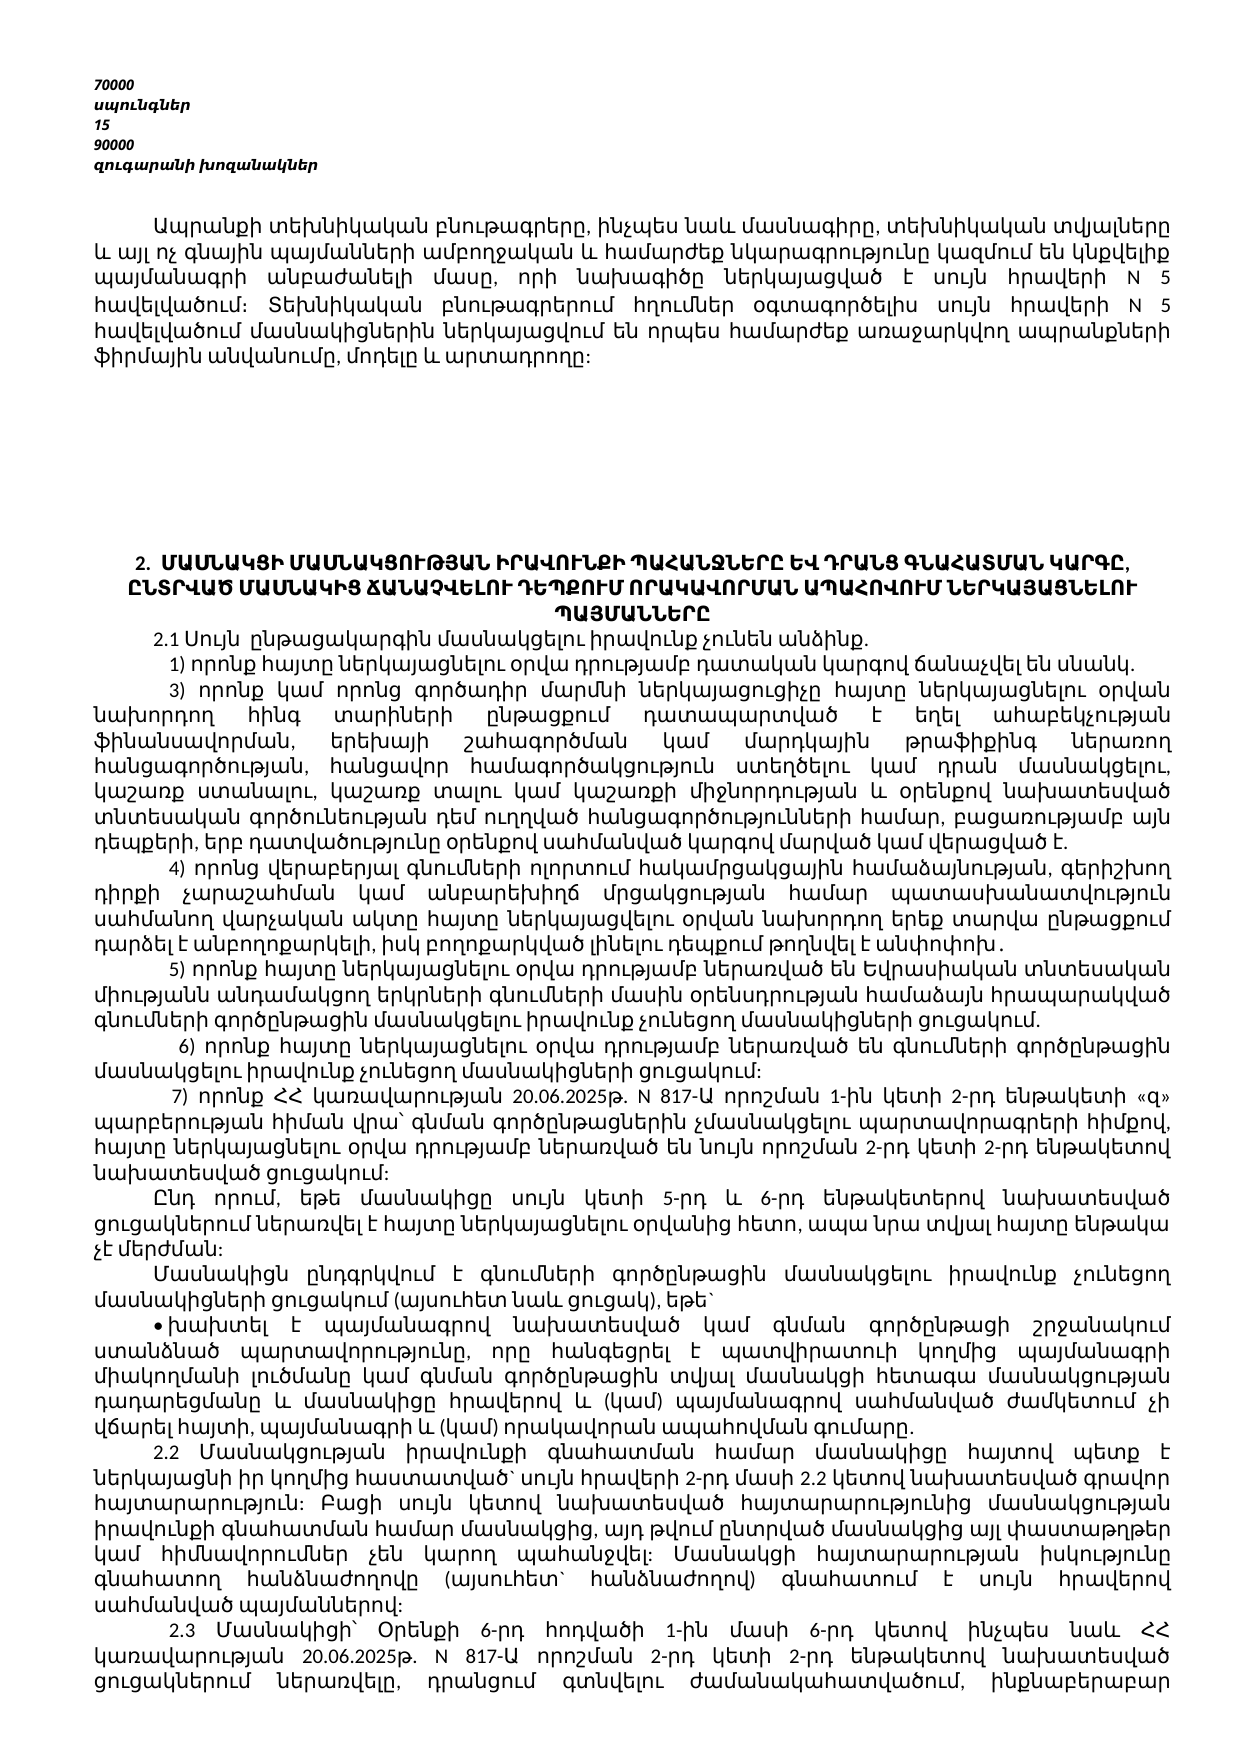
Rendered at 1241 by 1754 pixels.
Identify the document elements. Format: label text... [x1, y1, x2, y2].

text • խախտել է պայմանագրով նախատեսված կամ գնման գործընթացի շրջանակում ստանձնած պարտավորությունը, որը հանգեցրել է պատվիրատուի կողմից պայմանագրի միակողմանի լուծմանը կամ գնման գործընթացին տվյալ մասնակցի հետագա մասնակցության դադարեցմանը և մասնակիցը հրավերով և (կամ) պայմանագրով սահմանված ժամկետում չի վճարել հայտի, պայմանագրի և (կամ) որակավորան ապահովման գումարը. [94, 1312, 1171, 1439]
text 5) որոնք հայտը ներկայացնելու օրվա դրությամբ ներառված են Եվրասիական տնտեսական միությանն անդամակցող երկրների գնումների մասին օրենսդրության համաձայն հրապարակված գնումների գործընթացին մասնակցելու իրավունք չունեցող մասնակիցների ցուցակում. [94, 957, 1171, 1033]
text 7) որոնք ՀՀ կառավարության 20.06.2025թ. N 817-Ա որոշման 1-ին կետի 2-րդ ենթակետի «զ» պարբերության հիման վրա՝ գնման գործընթացներին չմասնակցելու պարտավորագրերի հիմքով, հայտը ներկայացնելու օրվա դրությամբ ներառված են նույն որոշման 2-րդ կետի 2-րդ ենթակետով նախատեսված ցուցակում: [94, 1084, 1171, 1185]
text 1) որոնք հայտը ներկայացնելու օրվա դրությամբ դատական կարգով ճանաչվել են սնանկ. [94, 652, 1171, 677]
text Ապրանքի տեխնիկական բնութագրերը, ինչպես նաև մասնագիրը, տեխնիկական տվյալները և այլ ոչ գնային պայմանների ամբողջական և համարժեք նկարագրությունը կազմում են կնքվելիք պայմանագրի անբաժանելի մասը, որի նախագիծը ներկայացված է սույն հրավերի N 5 հավելվածում։ Տեխնիկական բնութագրերում հղումներ օգտագործելիս սույն հրավերի N 5 հավելվածում մասնակիցներին ներկայացվում են որպես համարժեք առաջարկվող ապրանքների ֆիրմային անվանումը, մոդելը և արտադրողը: [94, 213, 1171, 369]
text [94, 1617, 1171, 1694]
text 4) որոնց վերաբերյալ գնումների ոլորտում հակամրցակցային համաձայնության, գերիշխող դիրքի չարաշահման կամ անբարեխիղճ մրցակցության համար պատասխանատվություն սահմանող վարչական ակտը հայտը ներկայացվելու օրվան նախորդող երեք տարվա ընթացքում դարձել է անբողոքարկելի, իսկ բողոքարկված լինելու դեպքում թողնվել է անփոփոխ․ [94, 855, 1171, 957]
text 6) որոնք հայտը ներկայացնելու օրվա դրությամբ ներառված են գնումների գործընթացին մասնակցելու իրավունք չունեցող մասնակիցների ցուցակում: [94, 1033, 1171, 1084]
text Ընդ որում, եթե մասնակիցը սույն կետի 5-րդ և 6-րդ ենթակետերով նախատեսված ցուցակներում ներառվել է հայտը ներկայացնելու օրվանից հետո, ապա նրա տվյալ հայտը ենթակա չէ մերժման: [94, 1185, 1171, 1262]
text 2.1 Սույն ընթացակարգին մասնակցելու իրավունք չունեն անձինք. [94, 626, 1171, 652]
text 2. ՄԱՍՆԱԿՑԻ ՄԱՍՆԱԿՑՈՒԹՅԱՆ ԻՐԱՎՈՒՆՔԻ ՊԱՀԱՆՋՆԵՐԸ ԵՎ ԴՐԱՆՑ ԳՆԱՀԱՏՄԱՆ ԿԱՐԳԸ, ԸՆՏՐՎԱԾ ՄԱՍՆԱԿԻՑ ՃԱՆԱՉՎԵԼՈՒ ԴԵՊՔՈՒՄ ՈՐԱԿԱՎՈՐՄԱՆ ԱՊԱՀՈՎՈՒՄ ՆԵՐԿԱՅԱՑՆԵԼՈՒ ՊԱՅՄԱՆՆԵՐԸ [94, 550, 1171, 626]
text 2.2 Մասնակցության իրավունքի գնահատման համար մասնակիցը հայտով պետք է ներկայացնի իր կողմից հաստատված` սույն հրավերի 2-րդ մասի 2.2 կետով նախատեսված գրավոր հայտարարություն: Բացի սույն կետով նախատեսված հայտարարությունից մասնակցության իրավունքի գնահատման համար մասնակցից, այդ թվում ընտրված մասնակցից այլ փաստաթղթեր կամ հիմնավորումներ չեն կարող պահանջվել: Մասնակցի հայտարարության իսկությունը գնահատող հանձնաժողովը (այսուհետ` հանձնաժողով) գնահատում է սույն հրավերով սահմանված պայմաններով: [94, 1439, 1171, 1617]
text 3) որոնք կամ որոնց գործադիր մարմնի ներկայացուցիչը հայտը ներկայացնելու օրվան նախորդող հինգ տարիների ընթացքում դատապարտված է եղել ահաբեկչության ֆինանսավորման, երեխայի շահագործման կամ մարդկային թրաֆիքինգ ներառող հանցագործության, հանցավոր համագործակցություն ստեղծելու կամ դրան մասնակցելու, կաշառք ստանալու, կաշառք տալու կամ կաշառքի միջնորդության և օրենքով նախատեսված տնտեսական գործունեության դեմ ուղղված հանցագործությունների համար, բացառությամբ այն դեպքերի, երբ դատվածությունը օրենքով սահմանված կարգով մարված կամ վերացված է. [94, 677, 1171, 855]
text Մասնակիցն ընդգրկվում է գնումների գործընթացին մասնակցելու իրավունք չունեցող մասնակիցների ցուցակում (այսուհետ նաև ցուցակ), եթե` [94, 1262, 1171, 1312]
